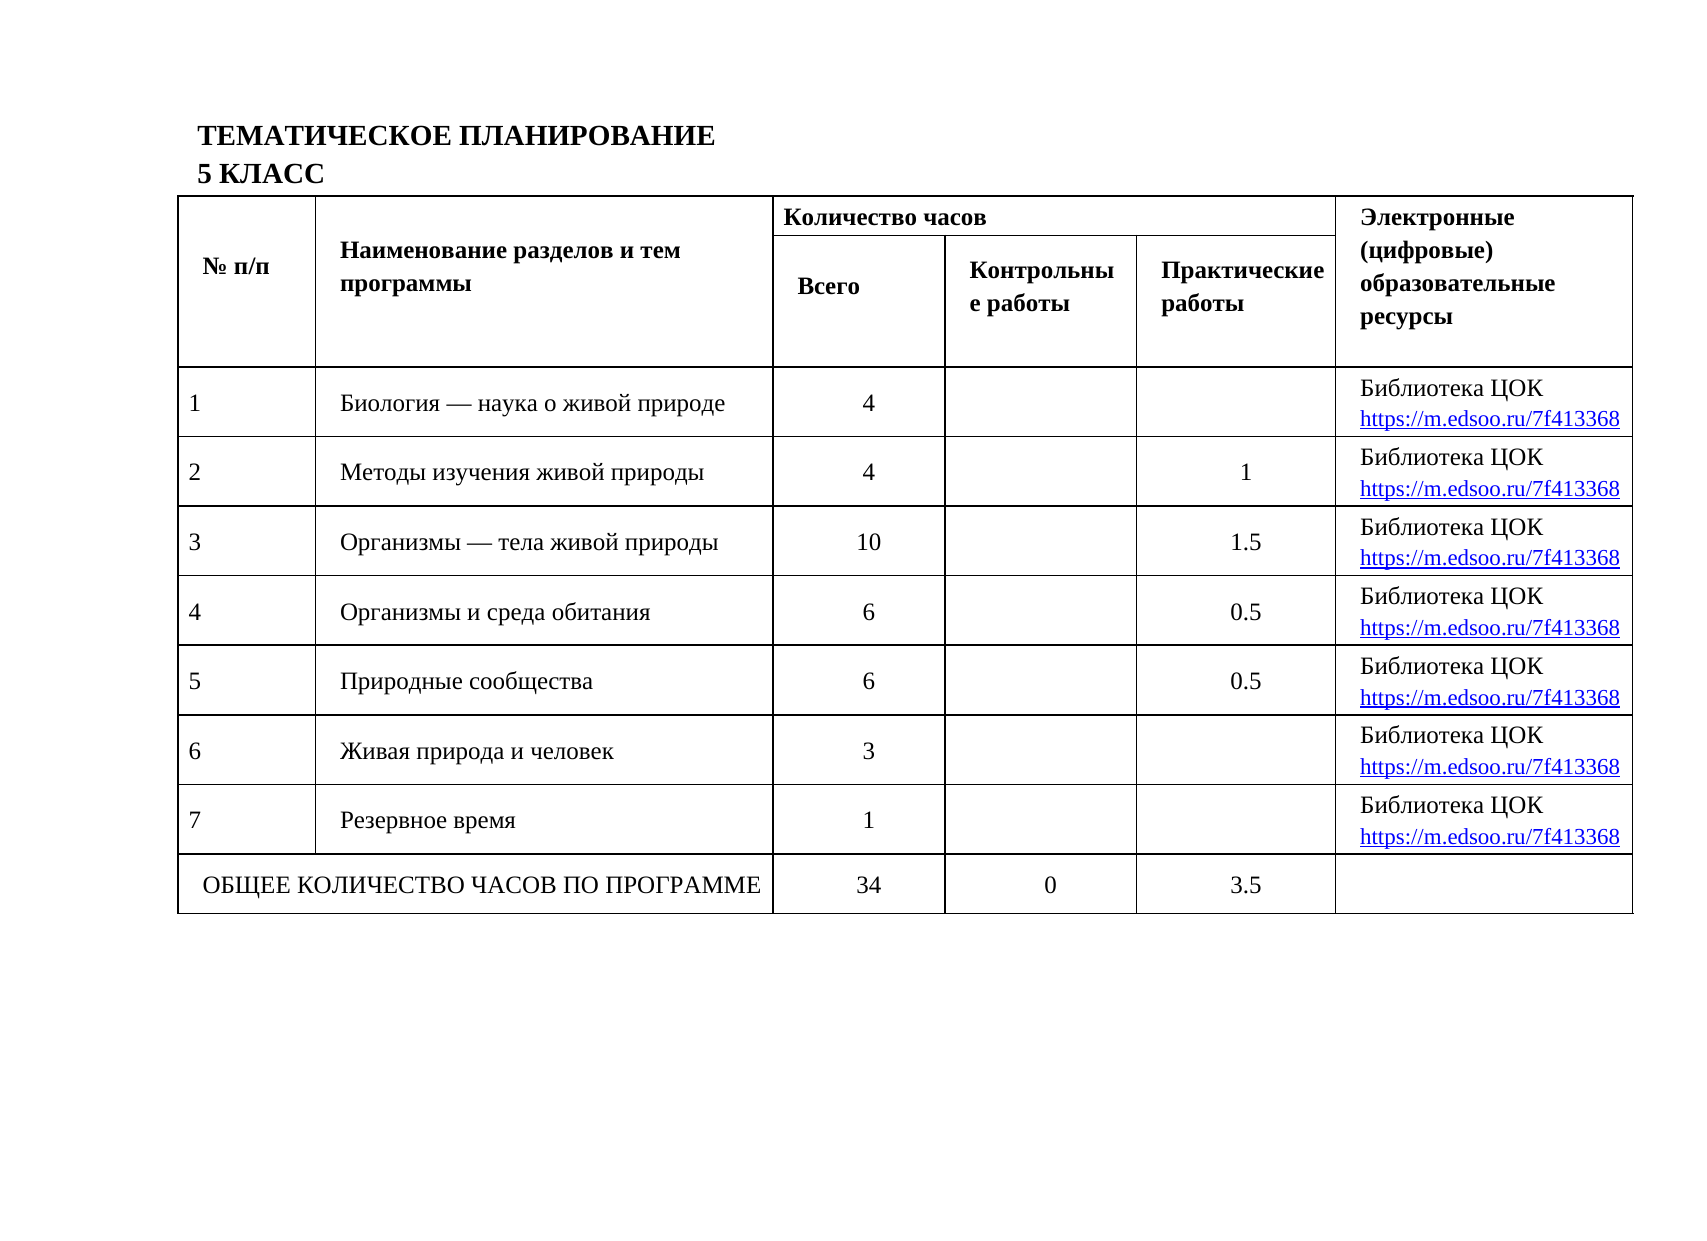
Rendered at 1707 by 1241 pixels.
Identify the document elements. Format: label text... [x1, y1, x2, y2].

table_cell 6 [774, 646, 944, 714]
table_cell Библиотека ЦОК https://m.edsoo.ru/7f413368 [1336, 646, 1632, 714]
table_cell 34 [774, 855, 944, 912]
table_cell 0.5 [1137, 646, 1335, 714]
table_cell Биология — наука о живой природе [316, 368, 772, 436]
table_cell 1.5 [1137, 507, 1335, 575]
table_cell ОБЩЕЕ КОЛИЧЕСТВО ЧАСОВ ПО ПРОГРАММЕ [179, 855, 772, 912]
table_cell 4 [179, 576, 315, 644]
table_cell Организмы — тела живой природы [316, 507, 772, 575]
table_cell [946, 507, 1136, 575]
table_cell Методы изучения живой природы [316, 437, 772, 505]
table_cell [946, 437, 1136, 505]
table_cell 3.5 [1137, 855, 1335, 912]
table_cell 0 [946, 855, 1136, 912]
table_cell 5 [179, 646, 315, 714]
table_cell [1336, 855, 1632, 912]
table_cell [946, 646, 1136, 714]
table_cell Библиотека ЦОК https://m.edsoo.ru/7f413368 [1336, 368, 1632, 436]
text ТЕМАТИЧЕСКОЕ ПЛАНИРОВАНИЕ [190, 118, 1618, 152]
table_cell 1 [774, 785, 944, 853]
table_cell Живая природа и человек [316, 716, 772, 783]
table_cell Библиотека ЦОК https://m.edsoo.ru/7f413368 [1336, 785, 1632, 853]
table_cell Контрольные работы [946, 236, 1136, 366]
table_cell Организмы и среда обитания [316, 576, 772, 644]
table_cell Всего [774, 236, 944, 366]
table_cell Резервное время [316, 785, 772, 853]
table_cell Библиотека ЦОК https://m.edsoo.ru/7f413368 [1336, 576, 1632, 644]
table_cell [946, 785, 1136, 853]
table_cell 10 [774, 507, 944, 575]
table_cell [1137, 785, 1335, 853]
table_cell 4 [774, 368, 944, 436]
table_cell Библиотека ЦОК https://m.edsoo.ru/7f413368 [1336, 507, 1632, 575]
table_header Количество часов [774, 197, 1335, 234]
table_cell Природные сообщества [316, 646, 772, 714]
table_cell Библиотека ЦОК https://m.edsoo.ru/7f413368 [1336, 716, 1632, 783]
table_cell 1 [1137, 437, 1335, 505]
table_cell [1137, 368, 1335, 436]
table_cell 6 [179, 716, 315, 783]
table_cell [946, 368, 1136, 436]
table_cell 3 [774, 716, 944, 783]
table_header Электронные (цифровые) образовательные ресурсы [1336, 197, 1632, 366]
table_cell 1 [179, 368, 315, 436]
table_cell [1137, 716, 1335, 783]
table_cell [946, 576, 1136, 644]
table_cell [946, 716, 1136, 783]
table_cell 6 [774, 576, 944, 644]
table_cell Библиотека ЦОК https://m.edsoo.ru/7f413368 [1336, 437, 1632, 505]
table_cell 3 [179, 507, 315, 575]
text 5 КЛАСС [190, 157, 1618, 190]
table_cell Практические работы [1137, 236, 1335, 366]
table_header Наименование разделов и тем программы [316, 197, 772, 366]
table_cell 0.5 [1137, 576, 1335, 644]
table_cell 4 [774, 437, 944, 505]
table_cell 2 [179, 437, 315, 505]
table_header № п/п [179, 197, 315, 366]
table_cell 7 [179, 785, 315, 853]
